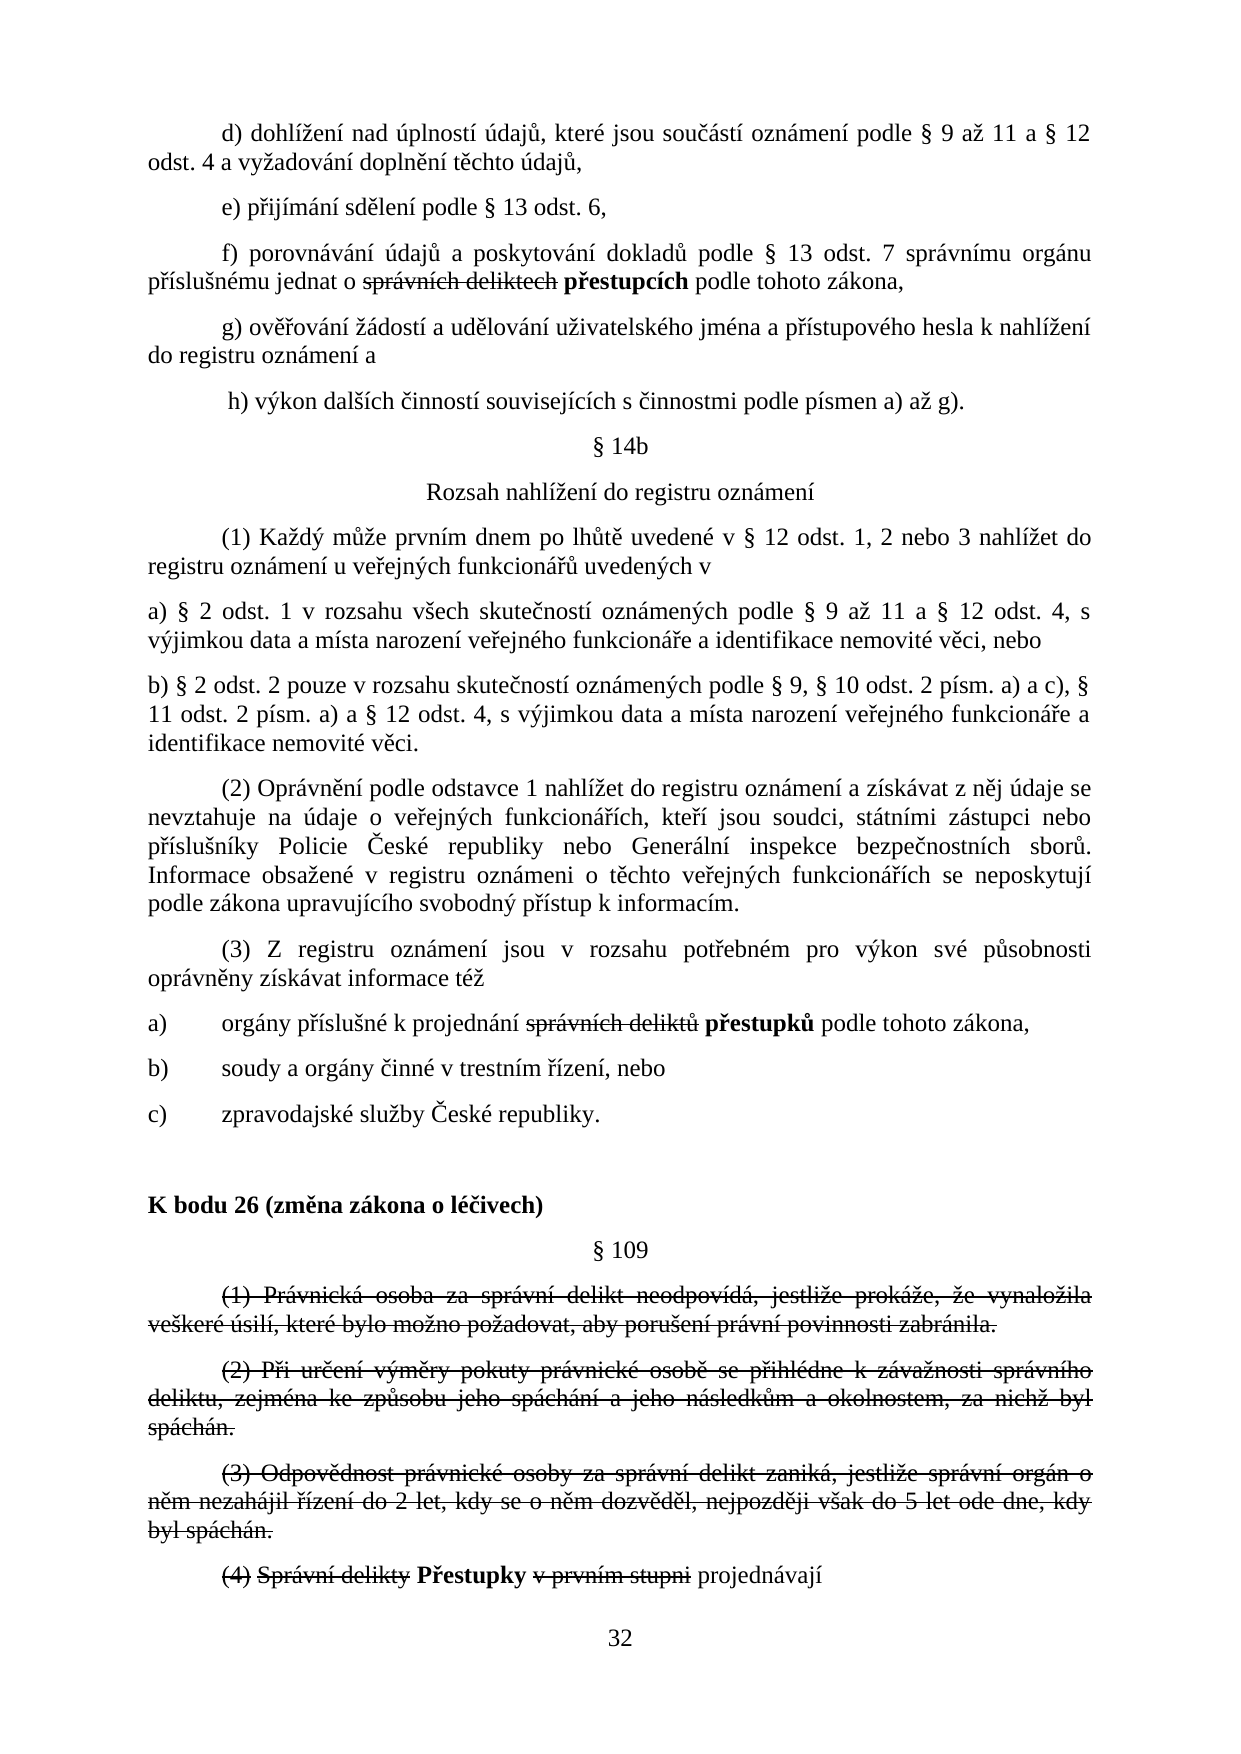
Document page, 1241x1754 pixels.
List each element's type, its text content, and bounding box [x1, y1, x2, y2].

text (1) Právnická osoba za správní delikt neodpovídá, jestliže prokáže, že vynaložila veškeré úsilí, které bylo možno požadovat, aby porušení právní povinnosti zabránila. [148, 1281, 1092, 1338]
text Rozsah nahlížení do registru oznámení [148, 477, 1092, 506]
text (1) Každý může prvním dnem po lhůtě uvedené v § 12 odst. 1, 2 nebo 3 nahlížet do registru oznámení u veřejných funkcionářů uvedených v [148, 522, 1092, 580]
text a) § 2 odst. 1 v rozsahu všech skutečností oznámených podle § 9 až 11 a § 12 odst. 4, s výjimkou data a místa narození veřejného funkcionáře a identifikace nemovité věci, nebo [148, 596, 1092, 654]
text (4) Správní delikty Přestupky v prvním stupni projednávají [148, 1561, 1092, 1589]
text a) orgány příslušné k projednání správních deliktů přestupků podle tohoto zákona, [148, 1008, 1092, 1037]
text (2) Při určení výměry pokuty právnické osobě se přihlédne k závažnosti správního deliktu, zejména ke způsobu jeho spáchání a jeho následkům a okolnostem, za nichž byl spáchán. [148, 1355, 1092, 1399]
text e) přijímání sdělení podle § 13 odst. 6, [148, 192, 1092, 221]
text (2) Oprávnění podle odstavce 1 nahlížet do registru oznámení a získávat z něj údaje se nevztahuje na údaje o veřejných funkcionářích, kteří jsou soudci, státními zástupci nebo příslušníky Policie České republiky nebo Generální inspekce bezpečnostních sborů. Informace obsažené v registru oznámeni o těchto veřejných funkcionářích se neposkytují podle zákona upravujícího svobodný přístup k informacím. [148, 773, 1092, 917]
text c) zpravodajské služby České republiky. [148, 1099, 1092, 1128]
text f) porovnávání údajů a poskytování dokladů podle § 13 odst. 7 správnímu orgánu příslušnému jednat o správních deliktech přestupcích podle tohoto zákona, [148, 238, 1092, 295]
text K bodu 26 (změna zákona o léčivech) [148, 1190, 1092, 1218]
text h) výkon dalších činností souvisejících s činnostmi podle písmen a) až g). [148, 386, 1092, 415]
text (3) Odpovědnost právnické osoby za správní delikt zaniká, jestliže správní orgán o něm nezahájil řízení do 2 let, kdy se o něm dozvěděl, nejpozději však do 5 let ode dne, kdy byl spáchán. [148, 1458, 1092, 1502]
text (3) Z registru oznámení jsou v rozsahu potřebném pro výkon své působnosti oprávněny získávat informace též [148, 934, 1092, 991]
text b) soudy a orgány činné v trestním řízení, nebo [148, 1053, 1092, 1082]
text § 14b [148, 431, 1092, 460]
text (2) Při určení výměry pokuty právnické osobě se přihlédne k závažnosti správního deliktu, zejména ke způsobu jeho spáchání a jeho následkům a okolnostem, za nichž byl spáchán. [148, 1401, 1092, 1441]
text (3) Odpovědnost právnické osoby za správní delikt zaniká, jestliže správní orgán o něm nezahájil řízení do 2 let, kdy se o něm dozvěděl, nejpozději však do 5 let ode dne, kdy byl spáchán. [148, 1503, 1092, 1544]
text g) ověřování žádostí a udělování uživatelského jména a přístupového hesla k nahlížení do registru oznámení a [148, 312, 1092, 369]
text d) dohlížení nad úplností údajů, které jsou součástí oznámení podle § 9 až 11 a § 12 odst. 4 a vyžadování doplnění těchto údajů, [148, 118, 1092, 176]
text b) § 2 odst. 2 pouze v rozsahu skutečností oznámených podle § 9, § 10 odst. 2 písm. a) a c), § 11 odst. 2 písm. a) a § 12 odst. 4, s výjimkou data a místa narození veřejného funkcionáře a identifikace nemovité věci. [148, 671, 1092, 757]
text § 109 [148, 1235, 1092, 1264]
